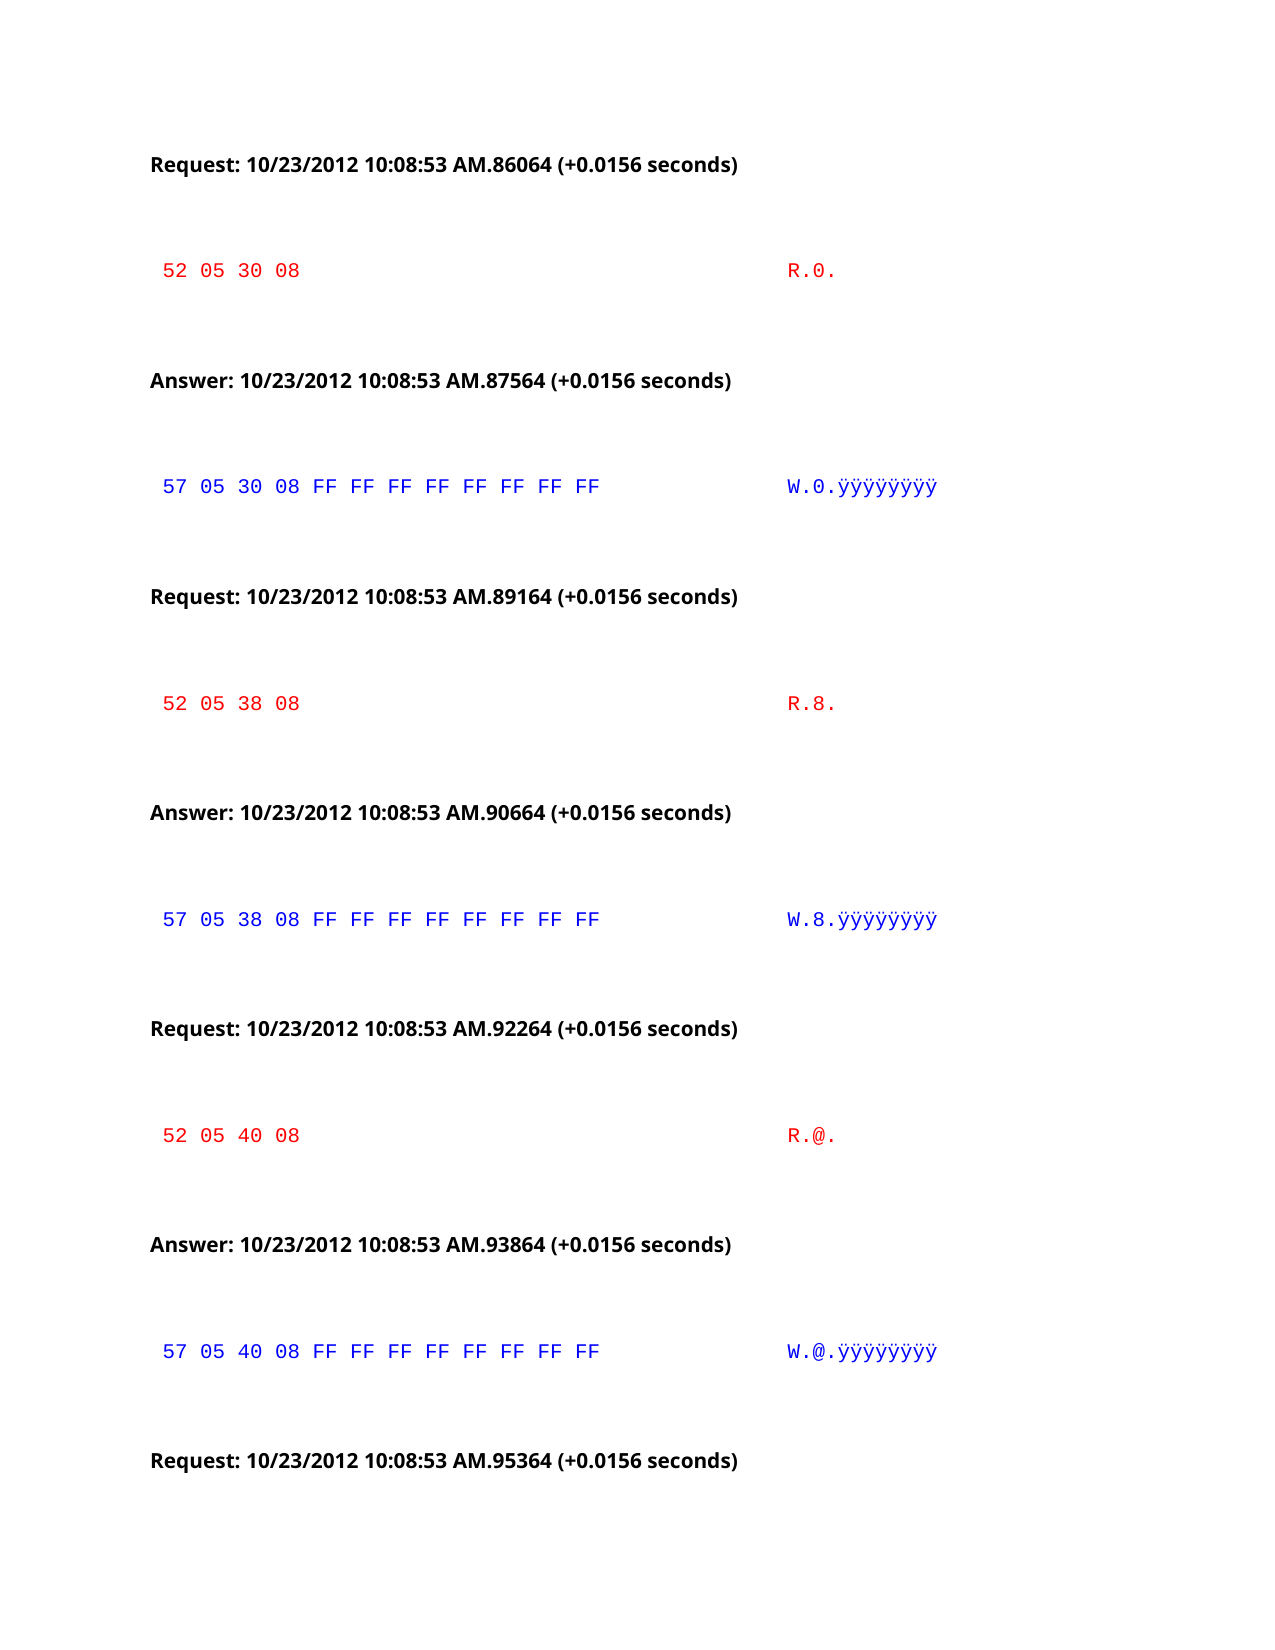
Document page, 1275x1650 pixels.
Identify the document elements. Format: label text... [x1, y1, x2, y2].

text 52 05 40 08 R.@. [150, 1124, 1125, 1148]
text Request: 10/23/2012 10:08:53 AM.89164 (+0.0156 seconds) [150, 582, 1125, 611]
text Answer: 10/23/2012 10:08:53 AM.87564 (+0.0156 seconds) [150, 366, 1125, 394]
text 52 05 30 08 R.0. [150, 260, 1125, 284]
text Answer: 10/23/2012 10:08:53 AM.93864 (+0.0156 seconds) [150, 1230, 1125, 1259]
text 57 05 30 08 FF FF FF FF FF FF FF FF W.0.ÿÿÿÿÿÿÿÿ [150, 476, 1125, 500]
text 52 05 38 08 R.8. [150, 692, 1125, 716]
text Request: 10/23/2012 10:08:53 AM.92264 (+0.0156 seconds) [150, 1014, 1125, 1043]
text Request: 10/23/2012 10:08:53 AM.86064 (+0.0156 seconds) [150, 150, 1125, 178]
text 57 05 40 08 FF FF FF FF FF FF FF FF W.@.ÿÿÿÿÿÿÿÿ [150, 1341, 1125, 1364]
text 57 05 38 08 FF FF FF FF FF FF FF FF W.8.ÿÿÿÿÿÿÿÿ [150, 908, 1125, 932]
text Request: 10/23/2012 10:08:53 AM.95364 (+0.0156 seconds) [150, 1446, 1125, 1475]
text Answer: 10/23/2012 10:08:53 AM.90664 (+0.0156 seconds) [150, 798, 1125, 827]
